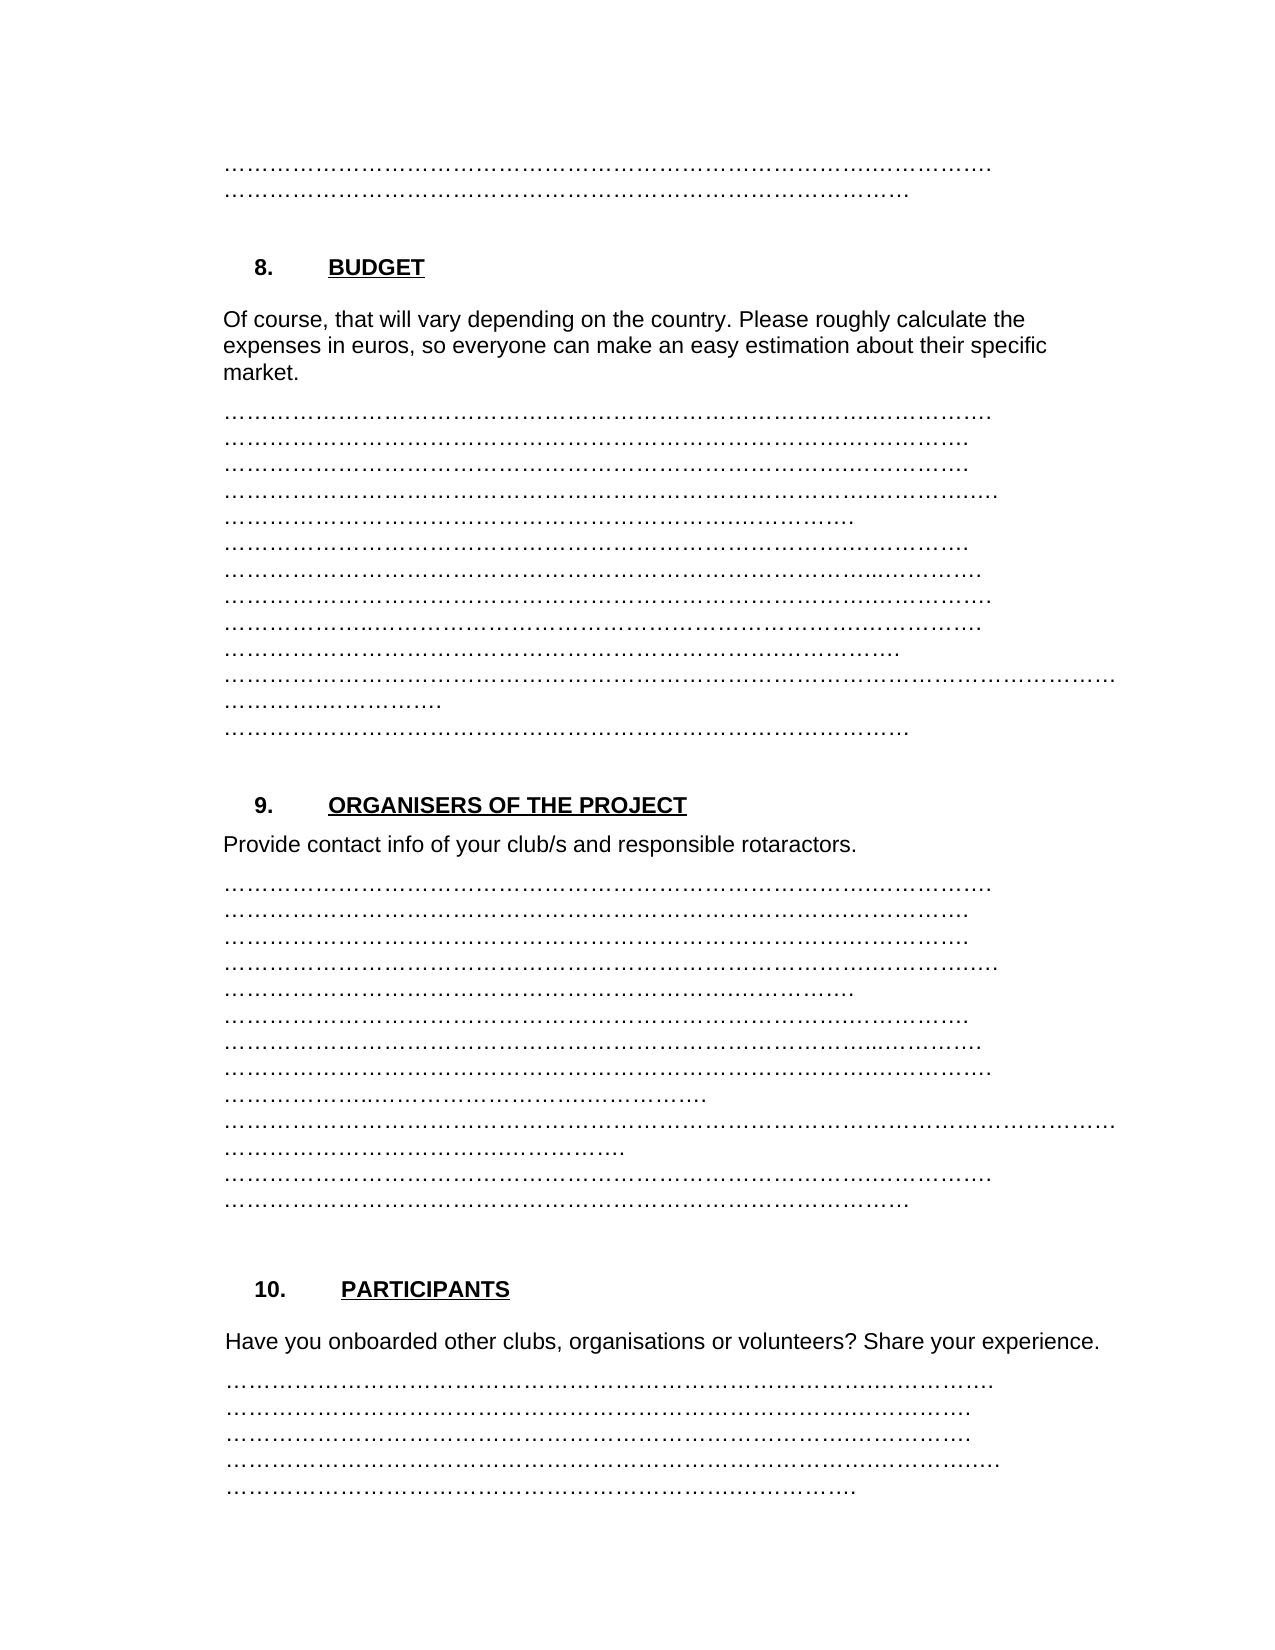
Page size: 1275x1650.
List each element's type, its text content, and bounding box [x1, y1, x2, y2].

text Of course, that will vary depending on the country. Please roughly calculate the expenses in euros, so everyone can make an easy estimation about their specific market. [223, 306, 1125, 385]
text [223, 150, 1125, 229]
text 9. ORGANISERS OF THE PROJECT [254, 792, 1125, 818]
text ………………………………………………………………………….…………….……………………………………………………………………….…………….……………………………………………………………………….…………….………………………………………………………………………….………….….………………………………………………………….…………….……………………………………………………………………….…………….…………………………………………………………………………...………….………………………………………………………………………….…………….………………..……………………………………………………….…………….……………………………………………………………….…………….………………………………………………………………………………………………………………….…………….……………………………………………………………………………… [223, 398, 1125, 740]
text ………………………………………………………………………….…………….……………………………………………………………………….…………….……………………………………………………………………….…………….………………………………………………………………………….………….….………………………………………………………….…………….……………………………………………………………………….…………….…………………………………………………………………………...………….………………………………………………………………………….…………….………………..……………………….…………….……………………………………………………………………………………………………………………………………….…………….………………………………………………………………………….…………….……………………………………………………………………………… [223, 870, 1125, 1212]
text 10. PARTICIPANTS [254, 1276, 1125, 1303]
text Provide contact info of your club/s and responsible rotaractors. [223, 831, 1125, 857]
text 8. BUDGET [254, 254, 1125, 280]
text Have you onboarded other clubs, organisations or volunteers? Share your experience. [225, 1328, 1125, 1355]
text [225, 1367, 1125, 1499]
